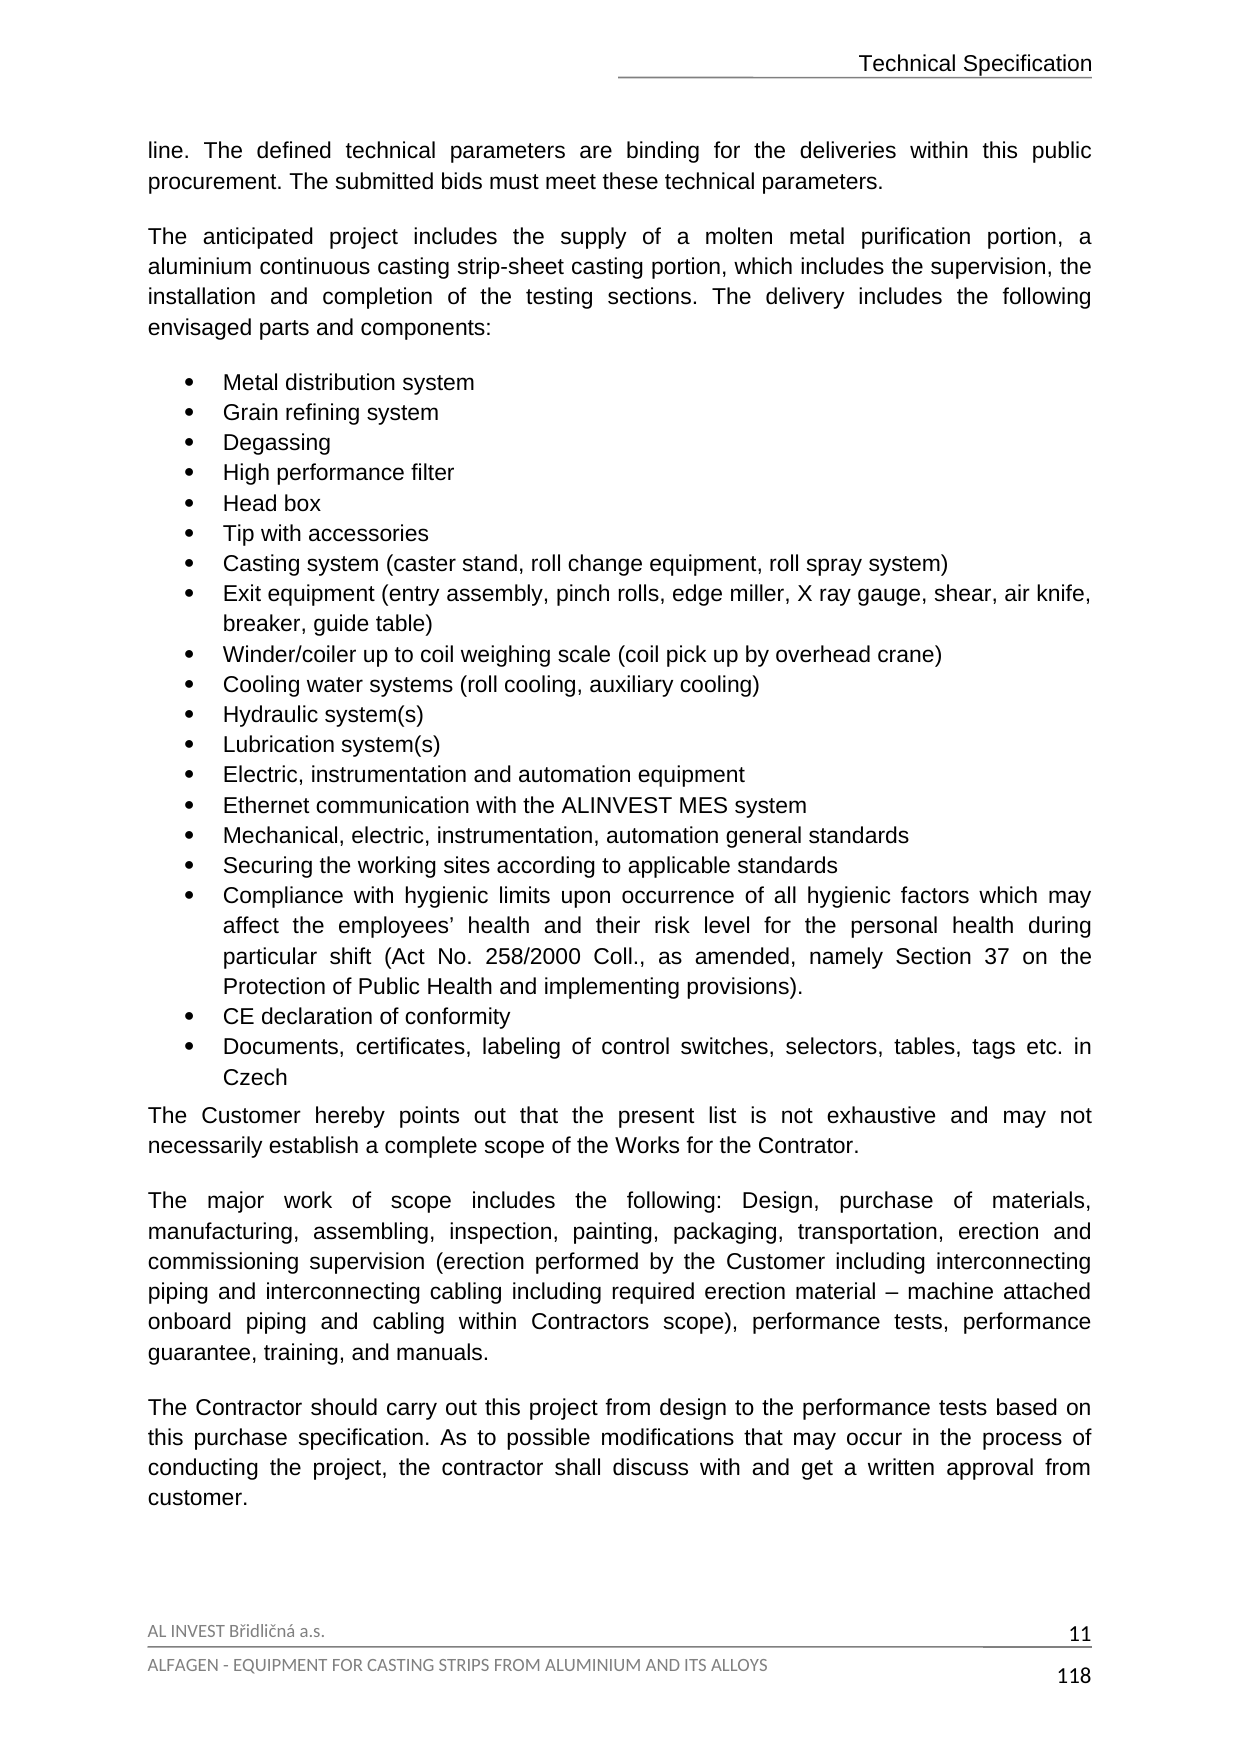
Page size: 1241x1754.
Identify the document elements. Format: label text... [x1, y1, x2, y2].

text The major work of scope includes the following: Design, purchase of materials, manufacturing, assembling, inspection, painting, packaging, transportation, erection and commissioning supervision (erection performed by the Customer including interconnecting piping and interconnecting cabling including required erection material – machine attached onboard piping and cabling within Contractors scope), performance tests, performance guarantee, training, and manuals. [148, 1187, 1092, 1365]
list Lubrication system(s) [185, 731, 1092, 757]
list Casting system (caster stand, roll change equipment, roll spray system) [185, 550, 1092, 576]
list Head box [185, 489, 1092, 516]
list Metal distribution system [185, 369, 1092, 395]
text The Customer hereby points out that the present list is not exhaustive and may not necessarily establish a complete scope of the Works for the Contrator. [148, 1102, 1092, 1158]
list Cooling water systems (roll cooling, auxiliary cooling) [185, 671, 1092, 697]
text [148, 137, 1092, 194]
list Securing the working sites according to applicable standards [185, 852, 1092, 878]
list Mechanical, electric, instrumentation, automation general standards [185, 822, 1092, 848]
list CE declaration of conformity [185, 1003, 1092, 1029]
list Winder/coiler up to coil weighing scale (coil pick up by overhead crane) [185, 641, 1092, 667]
text The Contractor should carry out this project from design to the performance tests based on this purchase specification. As to possible modifications that may occur in the process of conducting the project, the contractor shall discuss with and get a written approval from customer. [148, 1394, 1092, 1511]
list Electric, instrumentation and automation equipment [185, 761, 1092, 788]
list High performance filter [185, 459, 1092, 486]
list Documents, certificates, labeling of control switches, selectors, tables, tags etc. in Czech [185, 1033, 1092, 1090]
list Degassing [185, 429, 1092, 455]
list Tip with accessories [185, 520, 1092, 546]
list Exit equipment (entry assembly, pinch rolls, edge miller, X ray gauge, shear, air knife, breaker, guide table) [185, 580, 1092, 637]
list Grain refining system [185, 399, 1092, 425]
list Ethernet communication with the ALINVEST MES system [185, 792, 1092, 818]
list Hydraulic system(s) [185, 701, 1092, 727]
list Compliance with hygienic limits upon occurrence of all hygienic factors which may affect the employees’ health and their risk level for the personal health during particular shift (Act No. 258/2000 Coll., as amended, namely Section 37 on the Protection of Public Health and implementing provisions). [185, 882, 1092, 999]
text The anticipated project includes the supply of a molten metal purification portion, a aluminium continuous casting strip-sheet casting portion, which includes the supervision, the installation and completion of the testing sections. The delivery includes the following envisaged parts and components: [148, 223, 1092, 340]
